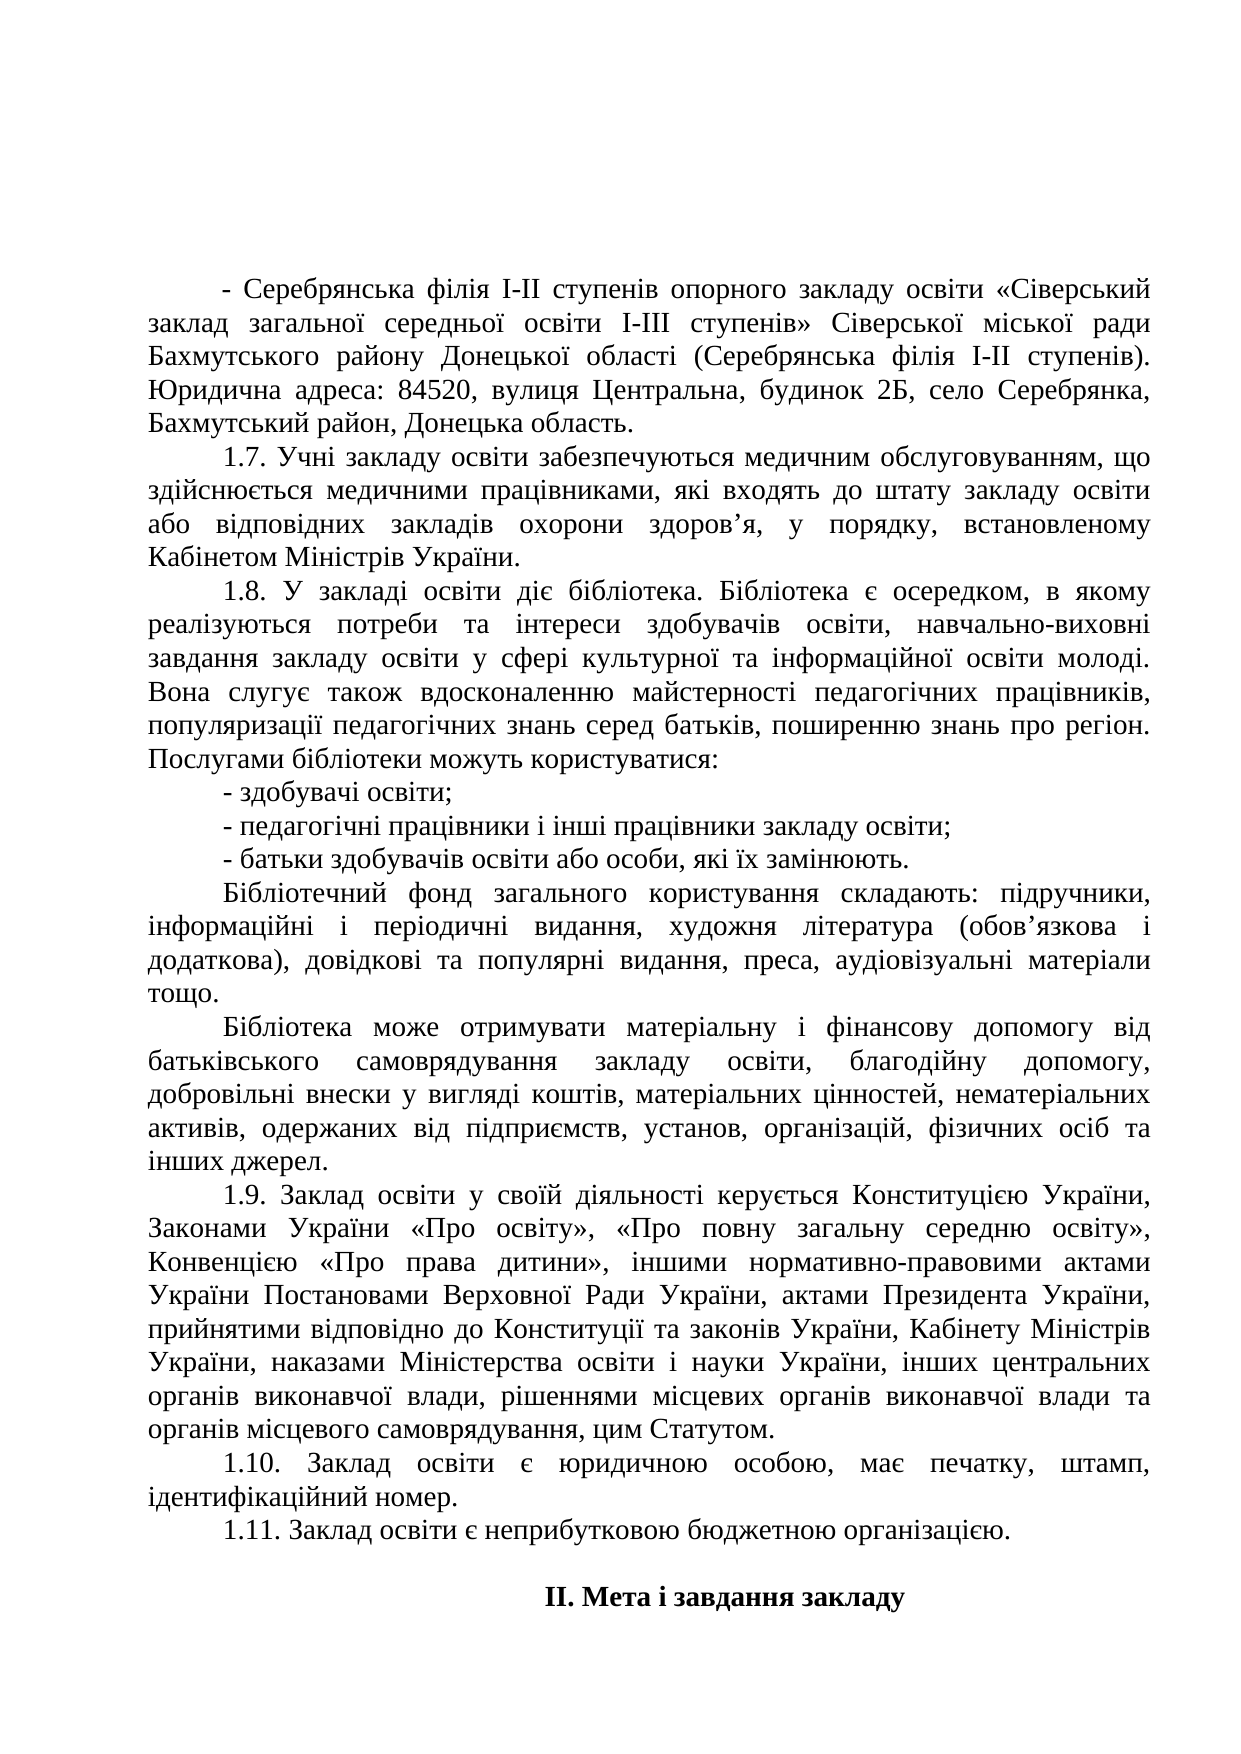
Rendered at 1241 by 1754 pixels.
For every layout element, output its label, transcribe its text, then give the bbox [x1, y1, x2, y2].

text Бібліотека може отримувати матеріальну і фінансову допомогу від батьківського самоврядування закладу освіти, благодійну допомогу, добровільні внески у вигляді коштів, матеріальних цінностей, нематеріальних активів, одержаних від підприємств, установ, організацій, фізичних осіб та інших джерел. [148, 1009, 1152, 1177]
text 1.8. У закладі освіти діє бібліотека. Бібліотека є осередком, в якому реалізуються потреби та інтереси здобувачів освіти, навчально-виховні завдання закладу освіти у сфері культурної та інформаційної освіти молоді. Вона слугує також вдосконаленню майстерності педагогічних працівників, популяризації педагогічних знань серед батьків, поширенню знань про регіон. Послугами бібліотеки можуть користуватися: [148, 573, 1152, 774]
text - батьки здобувачів освіти або особи, які їх замінюють. [148, 841, 1152, 875]
text 1.7. Учні закладу освіти забезпечуються медичним обслуговуванням, що здійснюється медичними працівниками, які входять до штату закладу освіти або відповідних закладів охорони здоров’я, у порядку, встановленому Кабінетом Міністрів України. [148, 439, 1152, 573]
text - педагогічні працівники і інші працівники закладу освіти; [148, 808, 1152, 841]
text 1.11. Заклад освіти є неприбутковою бюджетною організацією. [148, 1512, 1152, 1546]
text 1.10. Заклад освіти є юридичною особою, має печатку, штамп, ідентифікаційний номер. [148, 1445, 1152, 1512]
text - здобувачі освіти; [148, 774, 1152, 808]
text ІІ. Мета і завдання закладу [223, 1579, 1152, 1613]
text Бібліотечний фонд загального користування складають: підручники, інформаційні і періодичні видання, художня література (обов’язкова і додаткова), довідкові та популярні видання, преса, аудіовізуальні матеріали тощо. [148, 875, 1152, 1009]
text - Серебрянська філія І-ІІ ступенів опорного закладу освіти «Сіверський заклад загальної середньої освіти І-ІІІ ступенів» Сіверської міської ради Бахмутського району Донецької області (Серебрянська філія І-ІІ ступенів). Юридична адреса: 84520, вулиця Центральна, будинок 2Б, село Серебрянка, Бахмутський район, Донецька область. [148, 271, 1152, 439]
text 1.9. Заклад освіти у своїй діяльності керується Конституцією України, Законами України «Про освіту», «Про повну загальну середню освіту», Конвенцією «Про права дитини», іншими нормативно-правовими актами України Постановами Верховної Ради України, актами Президента України, прийнятими відповідно до Конституції та законів України, Кабінету Міністрів України, наказами Міністерства освіти і науки України, інших центральних органів виконавчої влади, рішеннями місцевих органів виконавчої влади та органів місцевого самоврядування, цим Статутом. [148, 1177, 1152, 1445]
